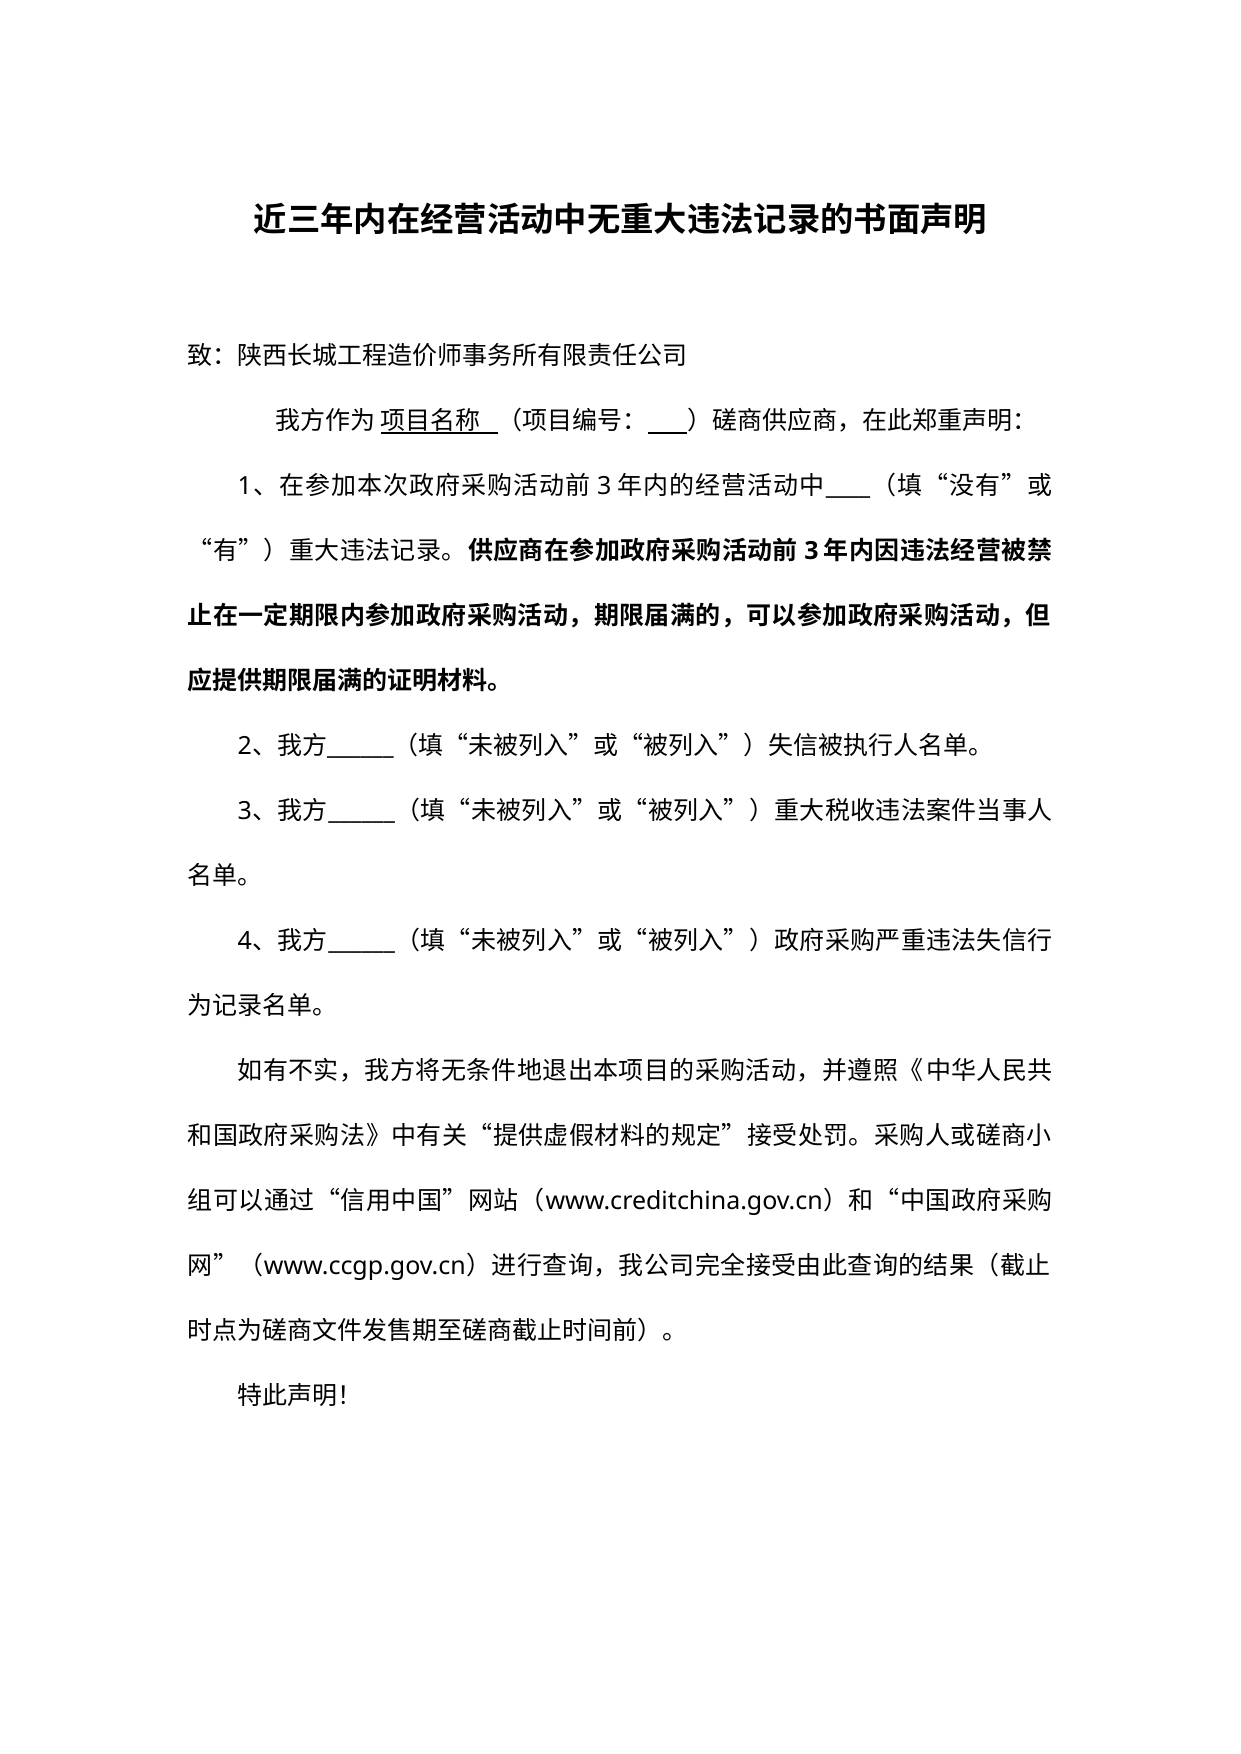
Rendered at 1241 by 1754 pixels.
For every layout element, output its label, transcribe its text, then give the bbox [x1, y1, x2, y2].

text 3、我方______（填“未被列入”或“被列入”）重大税收违法案件当事人名单。 [187, 776, 1053, 906]
text 4、我方______（填“未被列入”或“被列入”）政府采购严重违法失信行为记录名单。 [187, 906, 1053, 1036]
text 如有不实，我方将无条件地退出本项目的采购活动，并遵照《中华人民共和国政府采购法》中有关“提供虚假材料的规定”接受处罚。采购人或磋商小组可以通过“信用中国”网站（www.creditchina.gov.cn）和“中国政府采购网”（www.ccgp.gov.cn）进行查询，我公司完全接受由此查询的结果（截止时点为磋商文件发售期至磋商截止时间前）。 [187, 1036, 1053, 1361]
text 近三年内在经营活动中无重大违法记录的书面声明 [187, 185, 1053, 250]
text 2、我方______（填“未被列入”或“被列入”）失信被执行人名单。 [187, 711, 1053, 776]
text 1、在参加本次政府采购活动前3年内的经营活动中____（填“没有”或“有”）重大违法记录。供应商在参加政府采购活动前3年内因违法经营被禁止在一定期限内参加政府采购活动，期限届满的，可以参加政府采购活动，但应提供期限届满的证明材料。 [187, 451, 1053, 711]
text 特此声明！ [187, 1361, 1053, 1426]
text 我方作为 项目名称 （项目编号： ）磋商供应商，在此郑重声明： [187, 386, 1053, 451]
text 致：陕西长城工程造价师事务所有限责任公司 [187, 321, 1053, 386]
